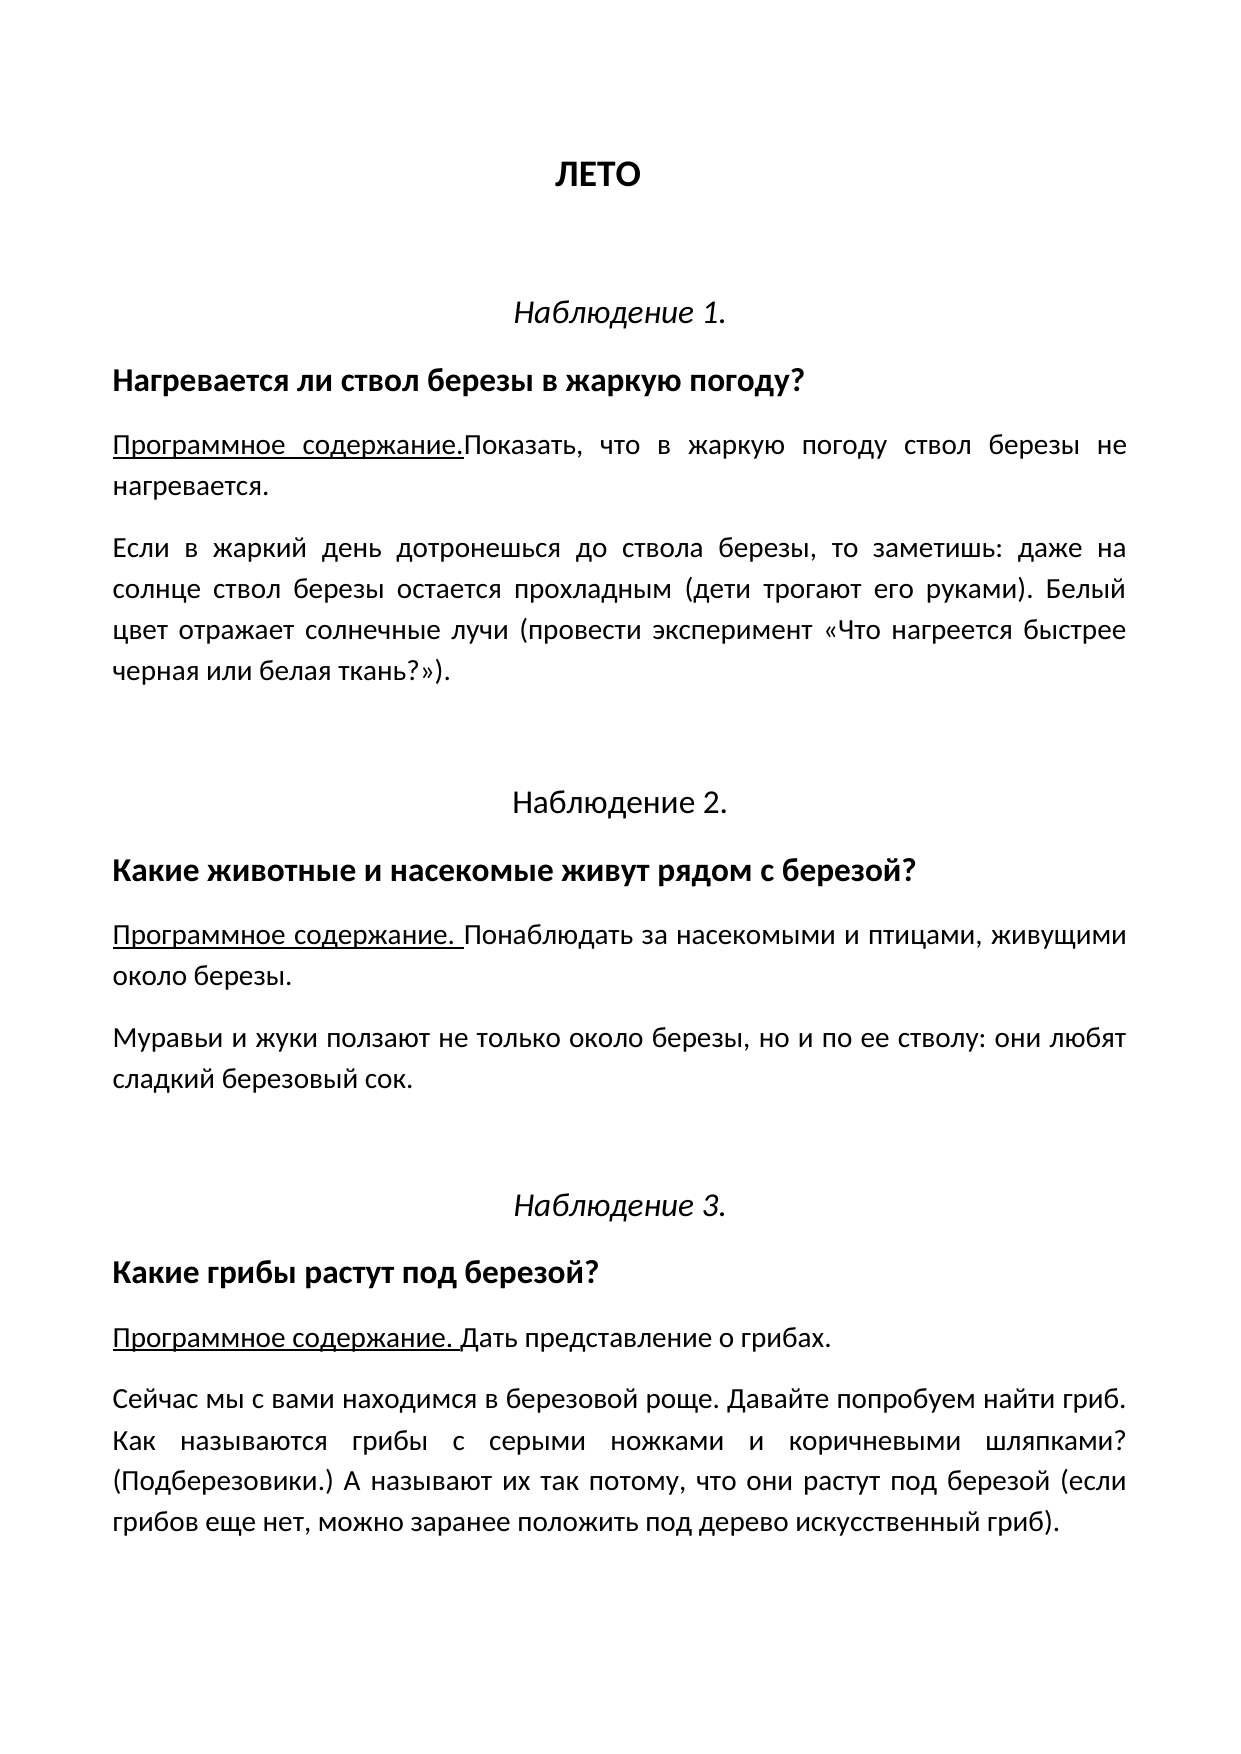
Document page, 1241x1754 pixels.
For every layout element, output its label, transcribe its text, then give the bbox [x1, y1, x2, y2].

text Программное содержание. Дать представление о грибах. [112, 1319, 1128, 1354]
text Сейчас мы с вами находимся в березовой роще. Давайте попробуем найти гриб. Как называются грибы с серыми ножками и коричневыми шляпками? (Подберезовики.) А называют их так потому, что они растут под березой (если грибов еще нет, можно заранее положить под дерево искусственный гриб). [112, 1381, 1128, 1539]
text Наблюдение 3. [112, 1184, 1128, 1224]
text Программное содержание.Показать, что в жаркую погоду ствол березы не нагревается. [112, 426, 1128, 503]
text ЛЕТО [481, 150, 1128, 196]
text Какие грибы растут под березой? [112, 1251, 1128, 1292]
text Какие животные и насекомые живут рядом с березой? [112, 849, 1128, 889]
text Наблюдение 2. [112, 781, 1128, 822]
text Если в жаркий день дотронешься до ствола березы, то заметишь: даже на солнце ствол березы остается прохладным (дети трогают его руками). Белый цвет отражает солнечные лучи (провести эксперимент «Что нагреется быстрее черная или белая ткань?»). [112, 529, 1128, 687]
text Наблюдение 1. [112, 291, 1128, 332]
text Муравьи и жуки ползают не только около березы, но и по ее стволу: они любят сладкий березовый сок. [112, 1019, 1128, 1096]
text Программное содержание. Понаблюдать за насекомыми и птицами, живущими около березы. [112, 916, 1128, 993]
text Нагревается ли ствол березы в жаркую погоду? [112, 359, 1128, 399]
